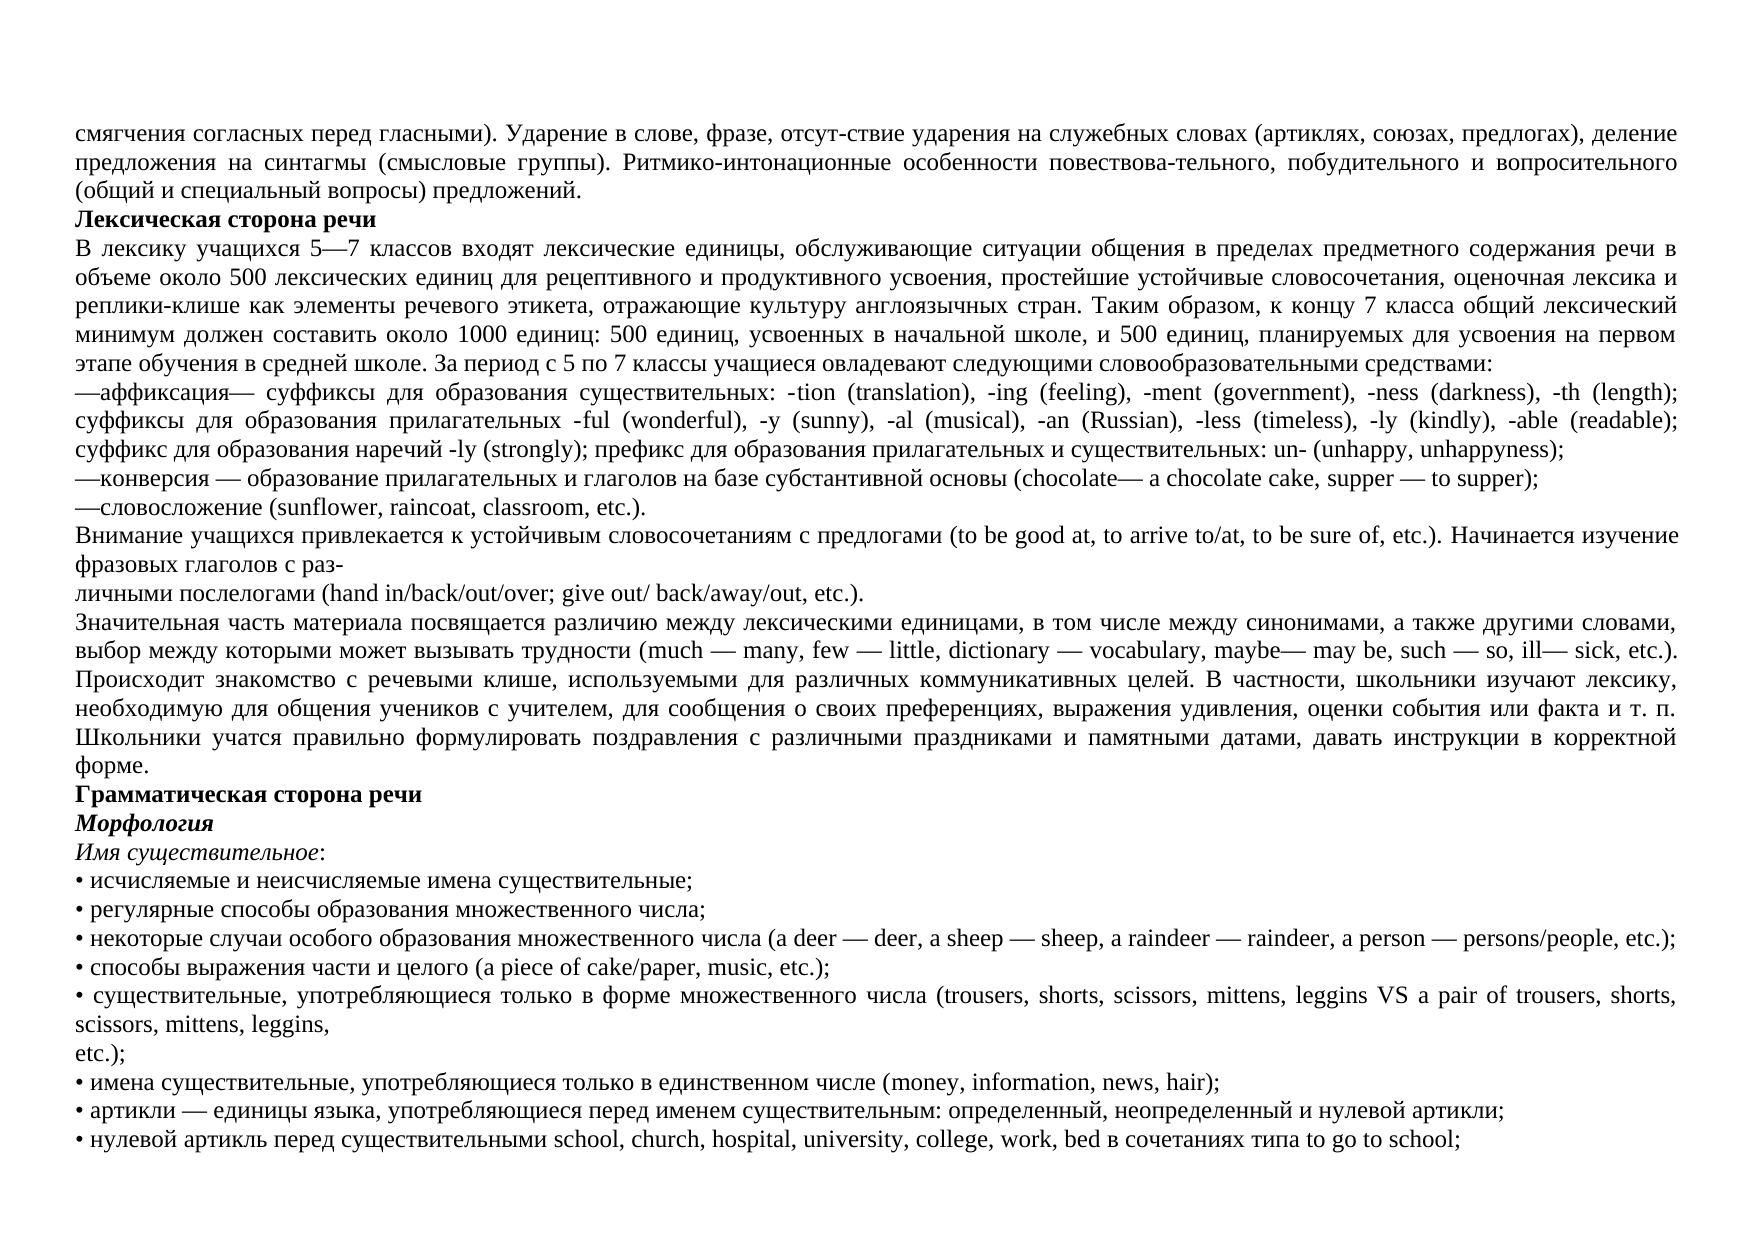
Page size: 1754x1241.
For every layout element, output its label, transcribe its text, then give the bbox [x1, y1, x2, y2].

text • способы выражения части и целого (a piece of cake/paper, music, etc.); [75, 952, 1679, 981]
text Внимание учащихся привлекается к устойчивым словосочетаниям с предлогами (to be good at, to arrive to/at, to be sure of, etc.). Начинается изучение фразовых глаголов с раз- [75, 521, 1679, 578]
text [75, 118, 1679, 204]
text Значительная часть материала посвящается различию между лексическими единицами, в том числе между синонимами, а также другими словами, выбор между которыми может вызывать трудности (much — many, few — little, dictionary — vocabulary, maybe— may be, such — so, ill— sick, etc.). Происходит знакомство с речевыми клише, используемыми для различных коммуникативных целей. В частности, школьники изучают лексику, необходимую для общения учеников с учителем, для сообщения о своих преференциях, выражения удивления, оценки события или факта и т. п. Школьники учатся правильно формулировать поздравления с различными праздниками и памятными датами, давать инструкции в корректной форме. [75, 607, 1679, 779]
text etc.); [75, 1038, 1679, 1067]
text —конверсия — образование прилагательных и глаголов на базе субстантивной основы (chocolate— a chocolate cake, supper — to supper); [75, 463, 1679, 492]
text Имя существительное: [75, 837, 1679, 866]
text —аффиксация— суффиксы для образования существительных: -tion (translation), -ing (feeling), -ment (government), -nеss (darkness), -th (length); суффиксы для образования прилагательных -ful (wonderful), -y (sunny), -al (musical), -an (Russian), -less (timeless), -ly (kindly), -able (readable); суффикс для образования наречий -ly (strongly); префикс для образования прилагательных и существительных: un- (unhappy, unhappyness); [75, 377, 1679, 463]
text • исчисляемые и неисчисляемые имена существительные; [75, 866, 1679, 894]
text • некоторые случаи особого образования множественного числа (a deer — deer, a sheep — sheep, a raindeer — raindeer, a person — persons/people, etc.); [75, 923, 1679, 952]
text • имена существительные, употребляющиеся только в единственном числе (money, information, news, hair); [75, 1067, 1679, 1096]
text В лексику учащихся 5—7 классов входят лексические единицы, обслуживающие ситуации общения в пределах предметного содержания речи в объеме около 500 лексических единиц для рецептивного и продуктивного усвоения, простейшие устойчивые словосочетания, оценочная лексика и реплики-клише как элементы речевого этикета, отражающие культуру англоязычных стран. Таким образом, к концу 7 класса общий лексический минимум должен составить около 1000 единиц: 500 единиц, усвоенных в начальной школе, и 500 единиц, планируемых для усвоения на первом этапе обучения в средней школе. За период с 5 по 7 классы учащиеся овладевают следующими словообразовательными средствами: [75, 233, 1679, 377]
text Грамматическая сторона речи [75, 779, 1679, 808]
text • артикли — единицы языка, употребляющиеся перед именем существительным: определенный, неопределенный и нулевой артикли; [75, 1096, 1679, 1124]
text • регулярные способы образования множественного числа; [75, 894, 1679, 923]
text Лексическая сторона речи [75, 204, 1679, 233]
text —словосложение (sunflower, raincoat, classroom, etc.). [75, 492, 1679, 521]
text личными послелогами (hand in/back/out/over; give out/ back/away/out, etc.). [75, 578, 1679, 607]
text • существительные, употребляющиеся только в форме множественного числа (trousers, shorts, scissors, mittens, leggins VS a pair of trousers, shorts, scissors, mittens, leggins, [75, 981, 1679, 1038]
text Морфология [75, 808, 1679, 837]
text • нулевой артикль перед существительными school, church, hospital, university, college, work, bed в сочетаниях типа to go to school; [75, 1124, 1679, 1153]
